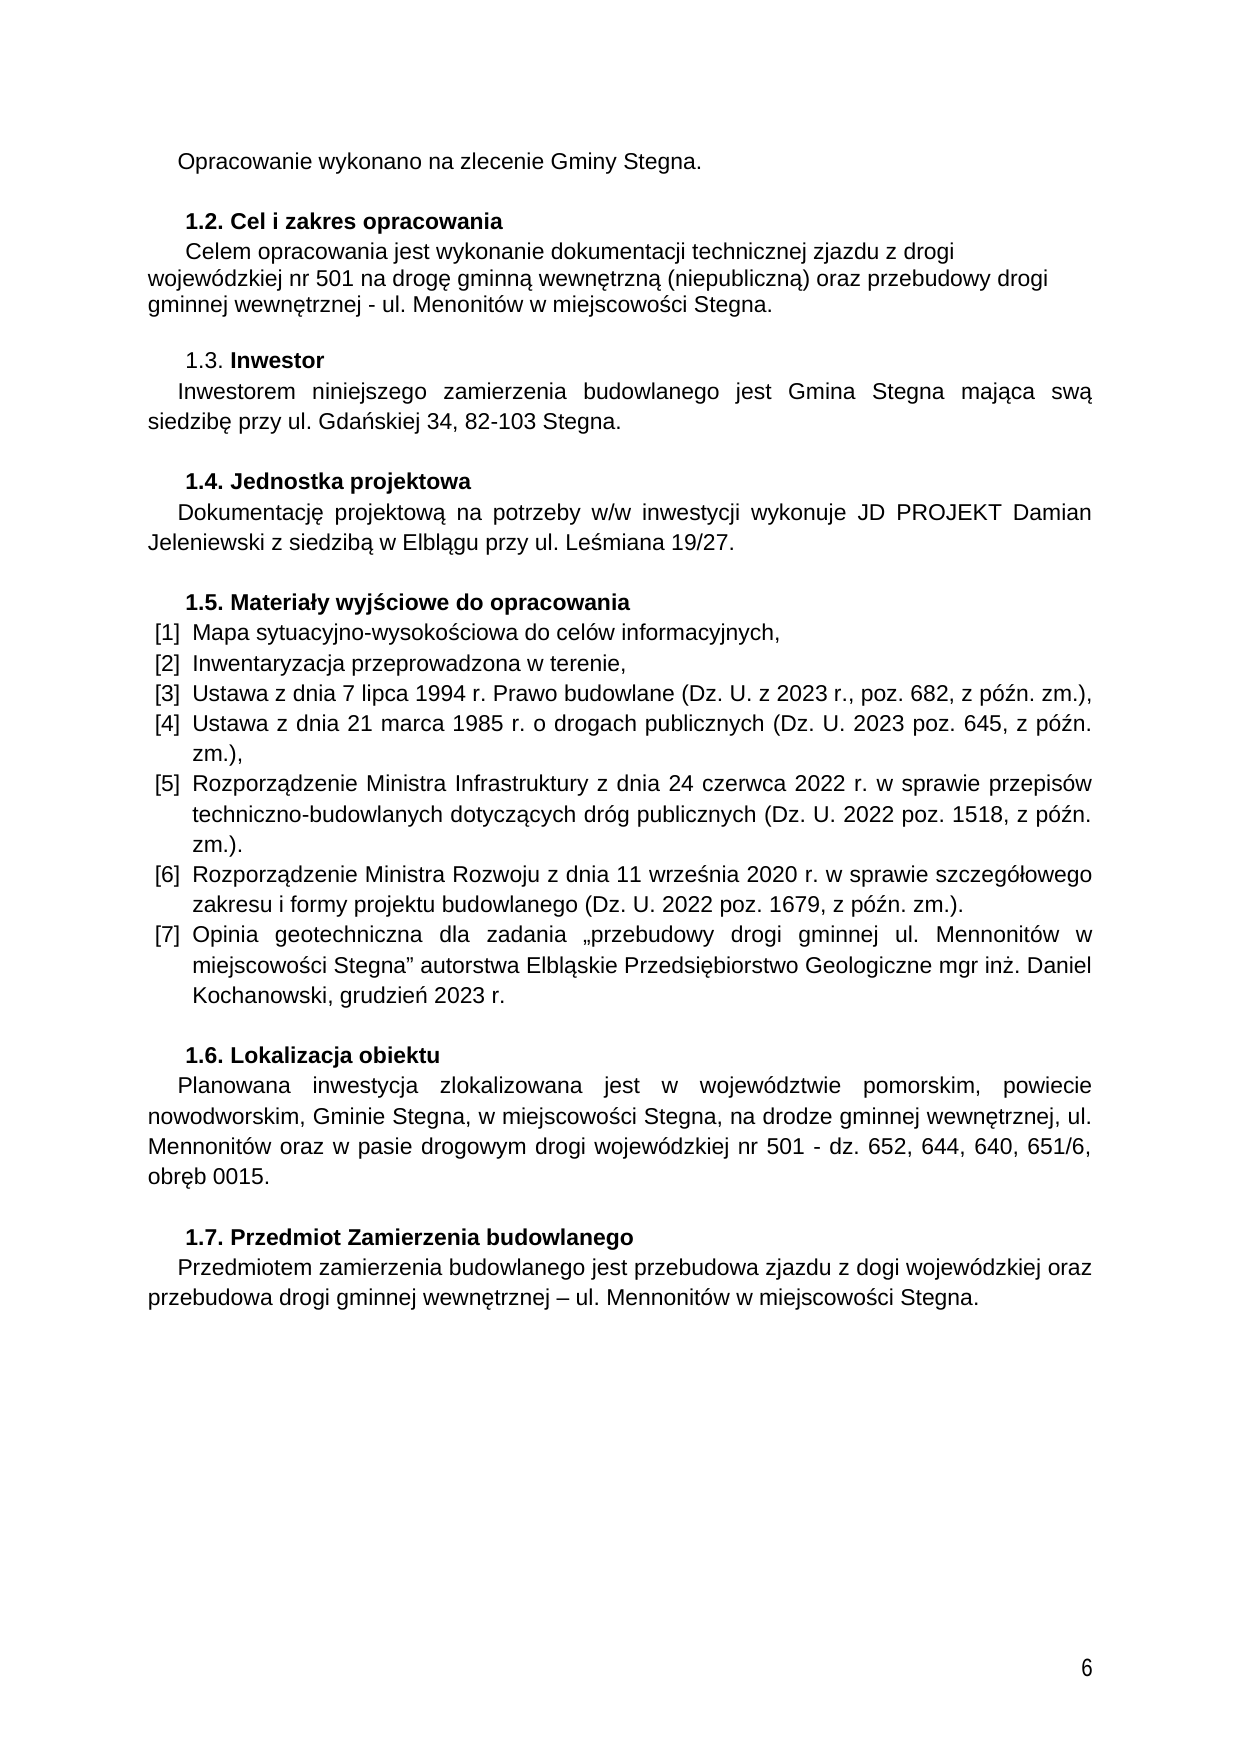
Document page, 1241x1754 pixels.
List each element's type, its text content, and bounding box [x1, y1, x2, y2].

text Rozporządzenie Ministra Rozwoju z dnia 11 września 2020 r. w sprawie szczegółowego zakresu i formy projektu budowlanego (Dz. U. 2022 poz. 1679, z późn. zm.). [154, 861, 1093, 918]
text Inwentaryzacja przeprowadzona w terenie, [154, 649, 1093, 676]
text Przedmiotem zamierzenia budowlanego jest przebudowa zjazdu z dogi wojewódzkiej oraz przebudowa drogi gminnej wewnętrznej – ul. Mennonitów w miejscowości Stegna. [148, 1254, 1093, 1310]
text Jednostka projektowa [185, 468, 1093, 495]
text Inwestor [185, 347, 1093, 374]
text Rozporządzenie Ministra Infrastruktury z dnia 24 czerwca 2022 r. w sprawie przepisów techniczno-budowlanych dotyczących dróg publicznych (Dz. U. 2022 poz. 1518, z późn. zm.). [154, 770, 1093, 857]
text Mapa sytuacyjno-wysokościowa do celów informacyjnych, [154, 619, 1093, 646]
text Opinia geotechniczna dla zadania „przebudowy drogi gminnej ul. Mennonitów w miejscowości Stegna” autorstwa Elbląskie Przedsiębiorstwo Geologiczne mgr inż. Daniel Kochanowski, grudzień 2023 r. [154, 921, 1093, 1008]
text Cel i zakres opracowania [185, 208, 1093, 234]
text Inwestorem niniejszego zamierzenia budowlanego jest Gmina Stegna mająca swą siedzibę przy ul. Gdańskiej 34, 82-103 Stegna. [148, 378, 1093, 434]
text Celem opracowania jest wykonanie dokumentacji technicznej zjazdu z drogi wojewódzkiej nr 501 na drogę gminną wewnętrzną (niepubliczną) oraz przebudowy drogi gminnej wewnętrznej - ul. Menonitów w miejscowości Stegna. [148, 238, 1093, 317]
text Ustawa z dnia 21 marca 1985 r. o drogach publicznych (Dz. U. 2023 poz. 645, z późn. zm.), [154, 710, 1093, 767]
text Lokalizacja obiektu [185, 1042, 1093, 1069]
text Opracowanie wykonano na zlecenie Gminy Stegna. [148, 148, 1093, 174]
text Przedmiot Zamierzenia budowlanego [185, 1223, 1093, 1250]
text Dokumentację projektową na potrzeby w/w inwestycji wykonuje JD PROJEKT Damian Jeleniewski z siedzibą w Elblągu przy ul. Leśmiana 19/27. [148, 498, 1093, 555]
text Materiały wyjściowe do opracowania [185, 589, 1093, 616]
text Ustawa z dnia 7 lipca 1994 r. Prawo budowlane (Dz. U. z 2023 r., poz. 682, z późn. zm.), [154, 680, 1093, 706]
text Planowana inwestycja zlokalizowana jest w województwie pomorskim, powiecie nowodworskim, Gminie Stegna, w miejscowości Stegna, na drodze gminnej wewnętrznej, ul. Mennonitów oraz w pasie drogowym drogi wojewódzkiej nr 501 - dz. 652, 644, 640, 651/6, obręb 0015. [148, 1072, 1093, 1189]
